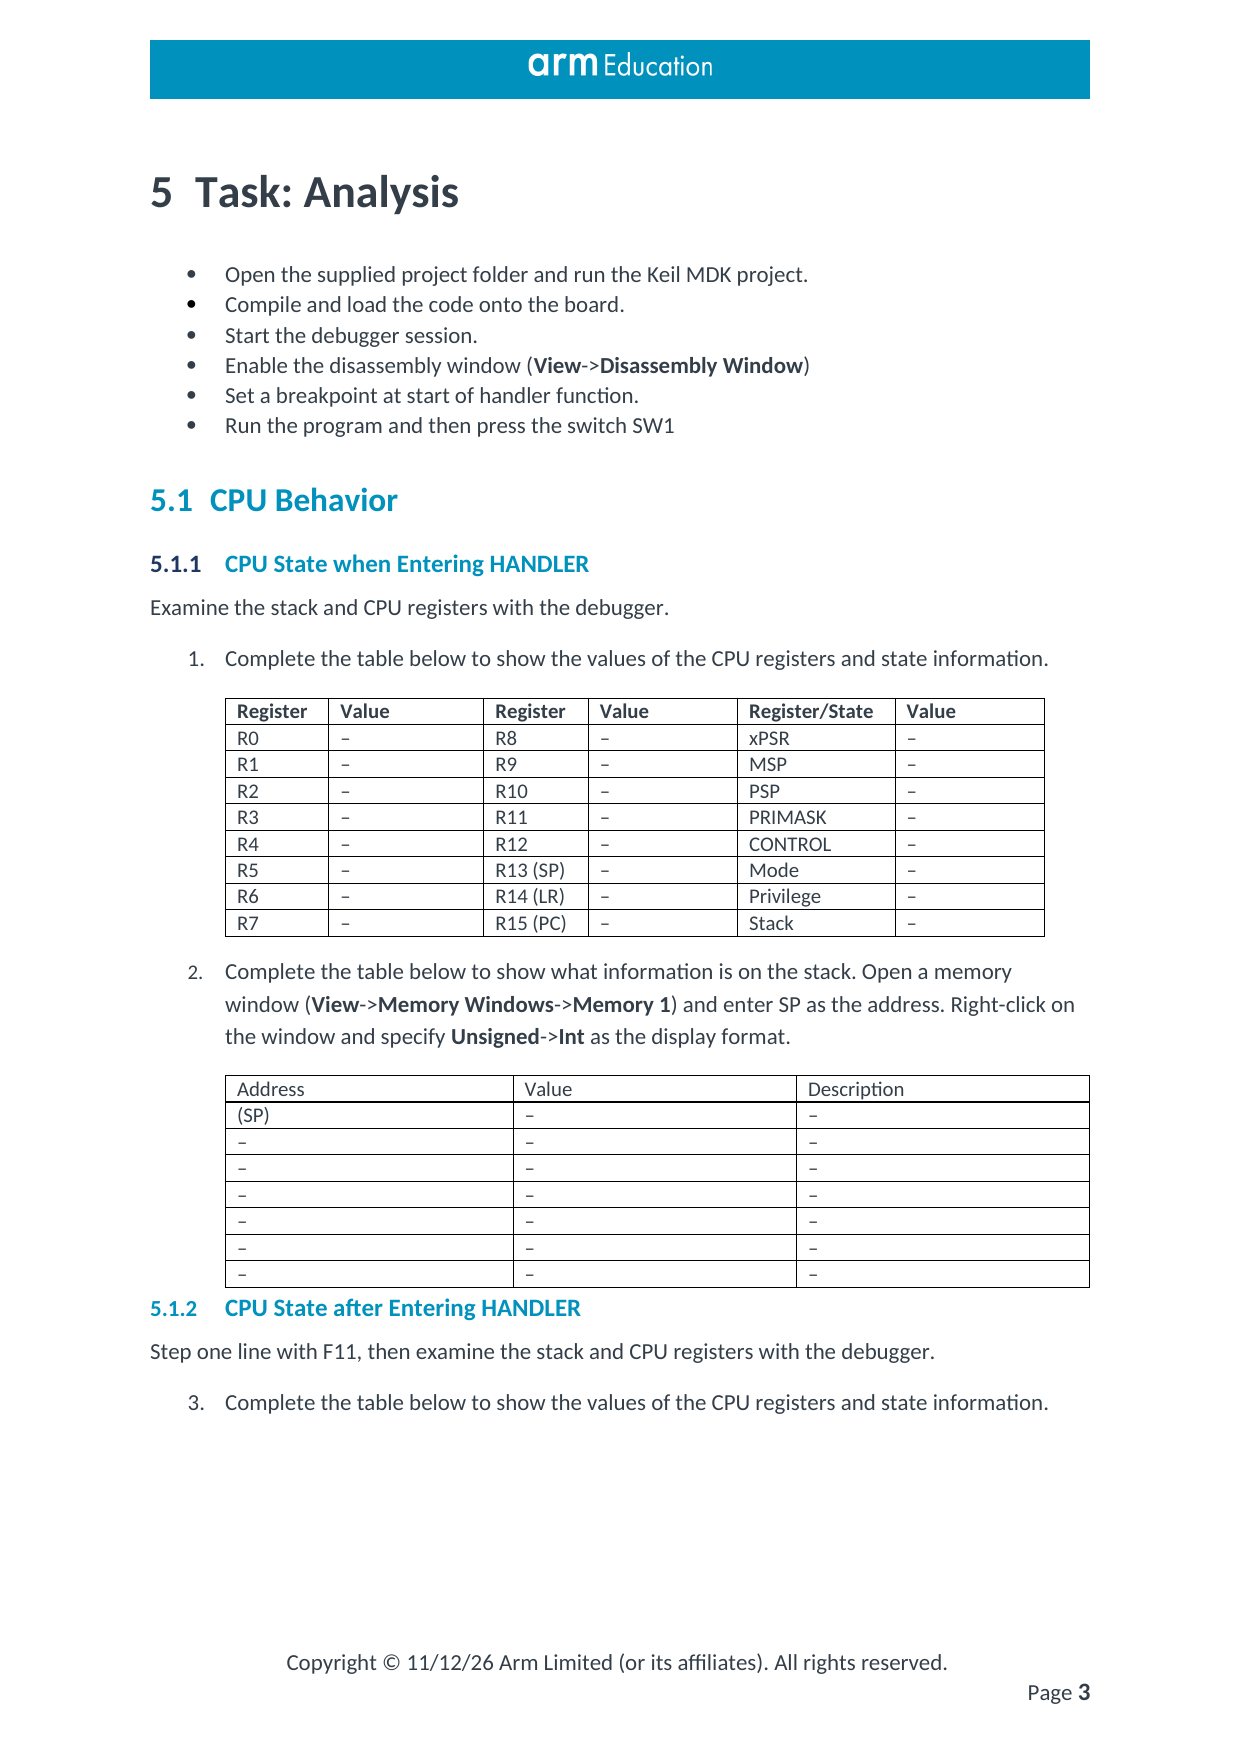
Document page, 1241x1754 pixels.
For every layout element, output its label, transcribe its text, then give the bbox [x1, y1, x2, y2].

table_cell – [797, 1208, 1089, 1234]
table_cell xPSR [738, 725, 895, 750]
table_cell – [329, 778, 483, 803]
table_cell (SP) [226, 1103, 513, 1128]
list Compile and load the code onto the board. [187, 291, 1090, 318]
table_cell – [896, 725, 1044, 750]
table_cell R14 (LR) [484, 884, 588, 909]
table_cell – [329, 884, 483, 909]
subtitle CPU Behavior [150, 479, 1090, 520]
table_cell PSP [738, 778, 895, 803]
table_cell PRIMASK [738, 804, 895, 830]
table_cell R4 [226, 831, 328, 856]
picture [554, 54, 566, 75]
table_cell – [226, 1235, 513, 1260]
table_cell – [514, 1103, 796, 1128]
table_cell – [896, 751, 1044, 777]
table_cell – [329, 751, 483, 777]
table_cell Mode [738, 857, 895, 883]
table_cell R2 [226, 778, 328, 803]
text Step one line with F11, then examine the stack and CPU registers with the debugger. [150, 1337, 1090, 1365]
subtitle CPU State when Entering HANDLER [150, 548, 1090, 578]
table_cell – [896, 778, 1044, 803]
table_cell – [589, 857, 737, 883]
table_cell – [514, 1208, 796, 1234]
table_cell – [514, 1182, 796, 1207]
list Run the program and then press the switch SW1 [187, 411, 1090, 439]
list Enable the disassembly window (View->Disassembly Window) [187, 351, 1090, 379]
table_cell R9 [484, 751, 588, 777]
table_cell – [896, 884, 1044, 909]
list Start the debugger session. [187, 321, 1090, 349]
table_cell Stack [738, 910, 895, 936]
table_header Value [329, 699, 483, 724]
table_cell – [329, 725, 483, 750]
table_cell – [226, 1155, 513, 1181]
table_cell R10 [484, 778, 588, 803]
table_cell – [514, 1261, 796, 1287]
table_cell – [797, 1155, 1089, 1181]
table_header Address [226, 1076, 513, 1101]
table_cell R11 [484, 804, 588, 830]
table_cell – [589, 884, 737, 909]
table_cell – [589, 751, 737, 777]
text Examine the stack and CPU registers with the debugger. [150, 593, 1090, 621]
table_cell R3 [226, 804, 328, 830]
table_cell – [797, 1261, 1089, 1287]
table_cell – [329, 857, 483, 883]
table_cell – [896, 910, 1044, 936]
table_cell – [589, 910, 737, 936]
picture [606, 55, 615, 75]
table_header Value [896, 699, 1044, 724]
list Complete the table below to show the values of the CPU registers and state information. [187, 1388, 1090, 1416]
table_header Value [589, 699, 737, 724]
table_cell R13 (SP) [484, 857, 588, 883]
list Open the supplied project folder and run the Keil MDK project. [187, 260, 1090, 288]
table_cell – [226, 1208, 513, 1234]
table_cell R7 [226, 910, 328, 936]
table_cell – [797, 1129, 1089, 1154]
table_cell R0 [226, 725, 328, 750]
table_cell – [226, 1129, 513, 1154]
table_cell R15 (PC) [484, 910, 588, 936]
table_cell Privilege [738, 884, 895, 909]
table_cell – [589, 831, 737, 856]
table_cell – [226, 1261, 513, 1287]
subtitle Task: Analysis [150, 162, 1090, 218]
picture [675, 58, 679, 75]
table_cell – [329, 804, 483, 830]
table_cell – [797, 1103, 1089, 1128]
table_cell – [589, 778, 737, 803]
table_header Description [797, 1076, 1089, 1101]
table_cell R6 [226, 884, 328, 909]
table_header Register/State [738, 699, 895, 724]
list Set a breakpoint at start of handler function. [187, 381, 1090, 409]
picture [570, 54, 597, 75]
list Complete the table below to show the values of the CPU registers and state information. [187, 644, 1090, 672]
table_header Register [226, 699, 328, 724]
table_cell MSP [738, 751, 895, 777]
table_cell – [589, 725, 737, 750]
table_header Value [514, 1076, 796, 1101]
table_cell – [514, 1129, 796, 1154]
table_cell – [514, 1235, 796, 1260]
table_cell – [226, 1182, 513, 1207]
table_cell – [329, 910, 483, 936]
table_cell – [589, 804, 737, 830]
table_cell – [514, 1155, 796, 1181]
table_cell – [329, 831, 483, 856]
table_header Register [484, 699, 588, 724]
table_cell CONTROL [738, 831, 895, 856]
subtitle CPU State after Entering HANDLER [150, 1292, 1090, 1322]
table_cell – [896, 831, 1044, 856]
list Complete the table below to show what information is on the stack. Open a memory window (View->Memory Windows->Memory 1) and enter SP as the address. Right-click on the window and specify Unsigned->Int as the display format. [187, 957, 1090, 1050]
picture [529, 54, 548, 75]
table_cell – [896, 804, 1044, 830]
table_cell R1 [226, 751, 328, 777]
table_cell – [896, 857, 1044, 883]
table_cell R12 [484, 831, 588, 856]
table_cell R8 [484, 725, 588, 750]
table_cell R5 [226, 857, 328, 883]
table_cell – [797, 1235, 1089, 1260]
table_cell – [797, 1182, 1089, 1207]
